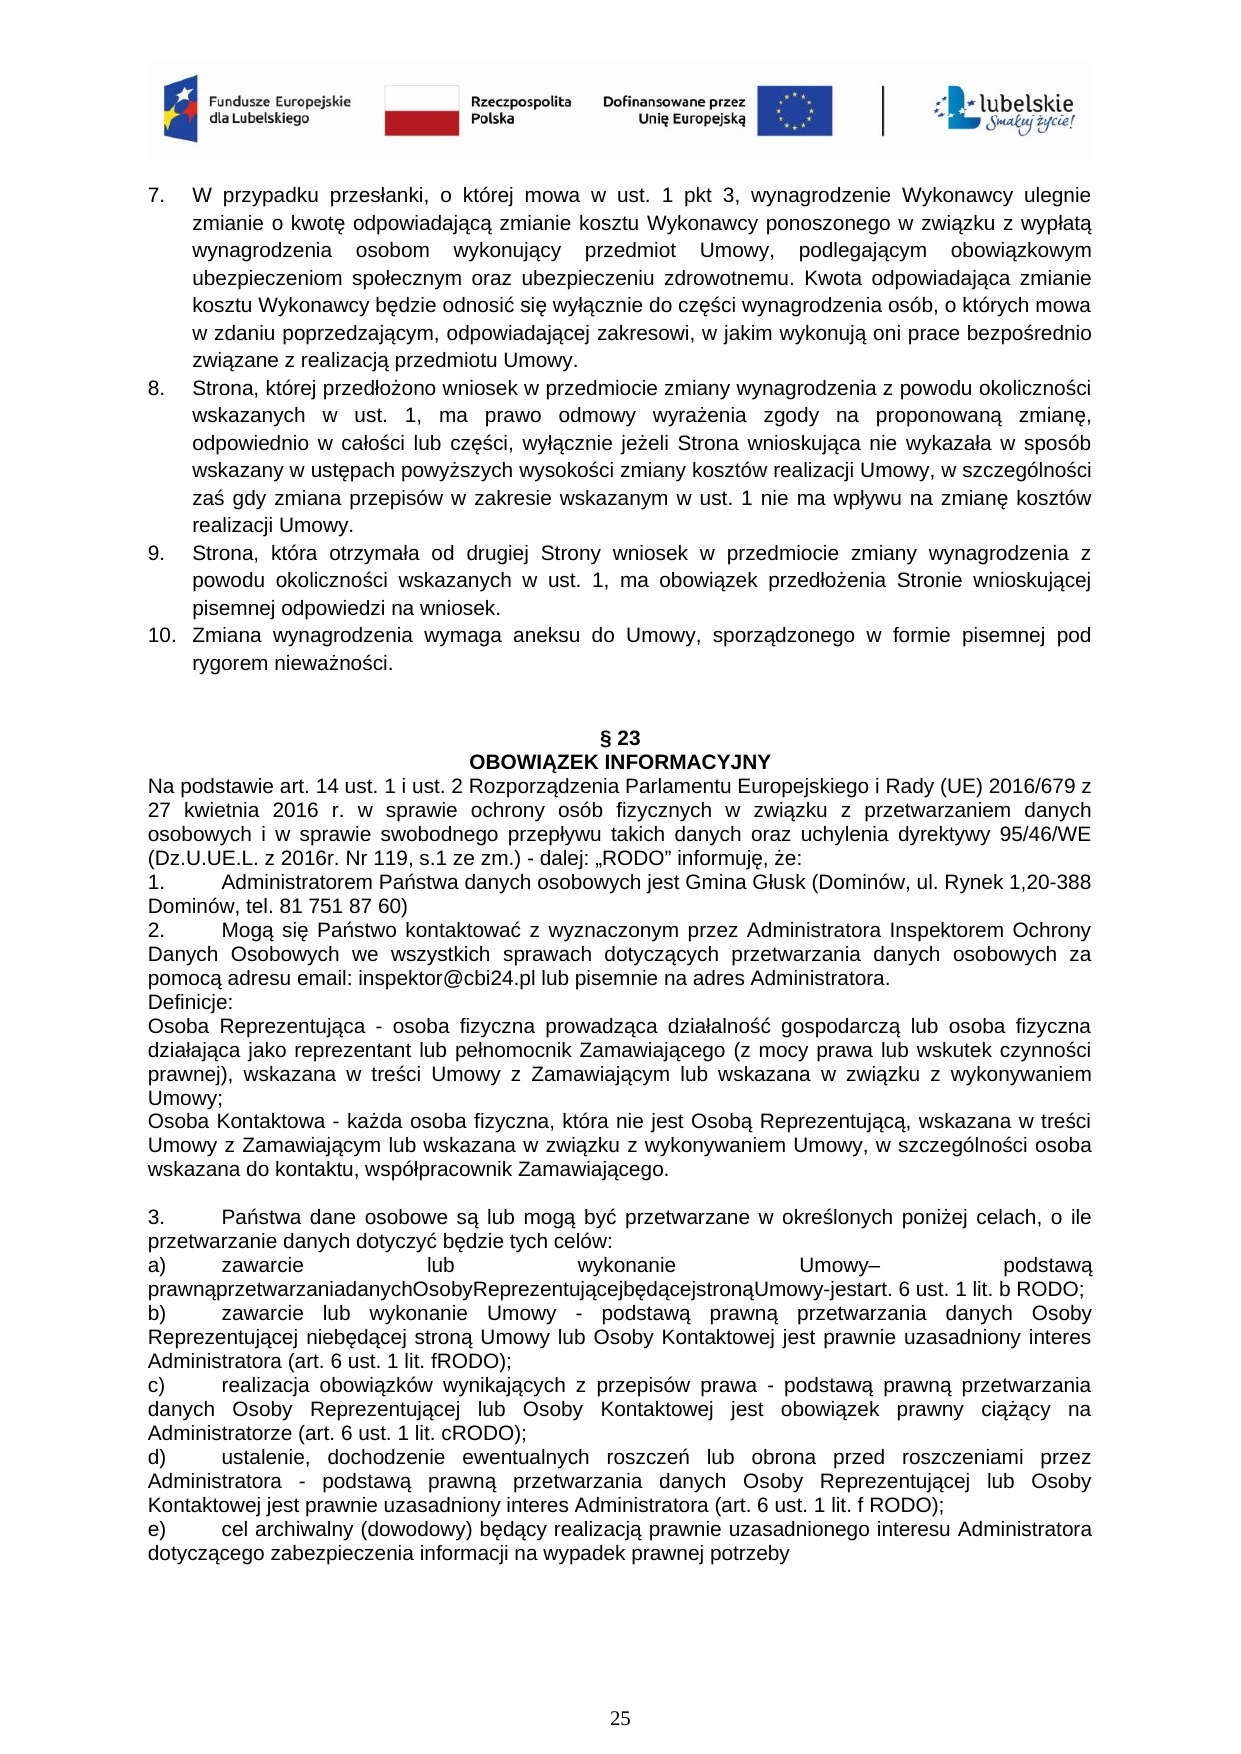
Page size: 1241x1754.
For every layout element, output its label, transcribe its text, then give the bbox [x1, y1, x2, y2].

text Na podstawie art. 14 ust. 1 i ust. 2 Rozporządzenia Parlamentu Europejskiego i Rady (UE) 2016/679 z 27 kwietnia 2016 r. w sprawie ochrony osób fizycznych w związku z przetwarzaniem danych osobowych i w sprawie swobodnego przepływu takich danych oraz uchylenia dyrektywy 95/46/WE (Dz.U.UE.L. z 2016r. Nr 119, s.1 ze zm.) - dalej: „RODO” informuję, że: [148, 774, 1093, 870]
text a) zawarcie lub wykonanie Umowy– podstawą prawnąprzetwarzaniadanychOsobyReprezentującejbędącejstronąUmowy-jestart. 6 ust. 1 lit. b RODO; [148, 1253, 1093, 1301]
text 2. Mogą się Państwo kontaktować z wyznaczonym przez Administratora Inspektorem Ochrony Danych Osobowych we wszystkich sprawach dotyczących przetwarzania danych osobowych za pomocą adresu email: inspektor@cbi24.pl lub pisemnie na adres Administratora. [148, 918, 1093, 989]
text OBOWIĄZEK INFORMACYJNY [148, 750, 1093, 774]
text 3. Państwa dane osobowe są lub mogą być przetwarzane w określonych poniżej celach, o ile przetwarzanie danych dotyczyć będzie tych celów: [148, 1205, 1093, 1253]
list Strona, której przedłożono wniosek w przedmiocie zmiany wynagrodzenia z powodu okoliczności wskazanych w ust. 1, ma prawo odmowy wyrażenia zgody na proponowaną zmianę, odpowiednio w całości lub części, wyłącznie jeżeli Strona wnioskująca nie wykazała w sposób wskazany w ustępach powyższych wysokości zmiany kosztów realizacji Umowy, w szczególności zaś gdy zmiana przepisów w zakresie wskazanym w ust. 1 nie ma wpływu na zmianę kosztów realizacji Umowy. [148, 376, 1093, 537]
text Osoba Reprezentująca - osoba fizyczna prowadząca działalność gospodarczą lub osoba fizyczna działająca jako reprezentant lub pełnomocnik Zamawiającego (z mocy prawa lub wskutek czynności prawnej), wskazana w treści Umowy z Zamawiającym lub wskazana w związku z wykonywaniem Umowy; [148, 1013, 1093, 1109]
text 1. Administratorem Państwa danych osobowych jest Gmina Głusk (Dominów, ul. Rynek 1,20-388 Dominów, tel. 81 751 87 60) [148, 870, 1093, 918]
text b) zawarcie lub wykonanie Umowy - podstawą prawną przetwarzania danych Osoby Reprezentującej niebędącej stroną Umowy lub Osoby Kontaktowej jest prawnie uzasadniony interes Administratora (art. 6 ust. 1 lit. fRODO); [148, 1301, 1093, 1373]
text Osoba Kontaktowa - każda osoba fizyczna, która nie jest Osobą Reprezentującą, wskazana w treści Umowy z Zamawiającym lub wskazana w związku z wykonywaniem Umowy, w szczególności osoba wskazana do kontaktu, współpracownik Zamawiającego. [148, 1109, 1093, 1181]
text d) ustalenie, dochodzenie ewentualnych roszczeń lub obrona przed roszczeniami przez Administratora - podstawą prawną przetwarzania danych Osoby Reprezentującej lub Osoby Kontaktowej jest prawnie uzasadniony interes Administratora (art. 6 ust. 1 lit. f RODO); [148, 1445, 1093, 1517]
list W przypadku przesłanki, o której mowa w ust. 1 pkt 3, wynagrodzenie Wykonawcy ulegnie zmianie o kwotę odpowiadającą zmianie kosztu Wykonawcy ponoszonego w związku z wypłatą wynagrodzenia osobom wykonujący przedmiot Umowy, podlegającym obowiązkowym ubezpieczeniom społecznym oraz ubezpieczeniu zdrowotnemu. Kwota odpowiadająca zmianie kosztu Wykonawcy będzie odnosić się wyłącznie do części wynagrodzenia osób, o których mowa w zdaniu poprzedzającym, odpowiadającej zakresowi, w jakim wykonują oni prace bezpośrednio związane z realizacją przedmiotu Umowy. [148, 183, 1093, 372]
list Zmiana wynagrodzenia wymaga aneksu do Umowy, sporządzonego w formie pisemnej pod rygorem nieważności. [148, 623, 1093, 674]
picture [147, 59, 1092, 159]
list Strona, która otrzymała od drugiej Strony wniosek w przedmiocie zmiany wynagrodzenia z powodu okoliczności wskazanych w ust. 1, ma obowiązek przedłożenia Stronie wnioskującej pisemnej odpowiedzi na wniosek. [148, 541, 1093, 619]
text § 23 [148, 726, 1093, 750]
text Definicje: [148, 989, 1093, 1013]
text c) realizacja obowiązków wynikających z przepisów prawa - podstawą prawną przetwarzania danych Osoby Reprezentującej lub Osoby Kontaktowej jest obowiązek prawny ciążący na Administratorze (art. 6 ust. 1 lit. cRODO); [148, 1373, 1093, 1445]
text e) cel archiwalny (dowodowy) będący realizacją prawnie uzasadnionego interesu Administratora dotyczącego zabezpieczenia informacji na wypadek prawnej potrzeby [148, 1517, 1093, 1564]
